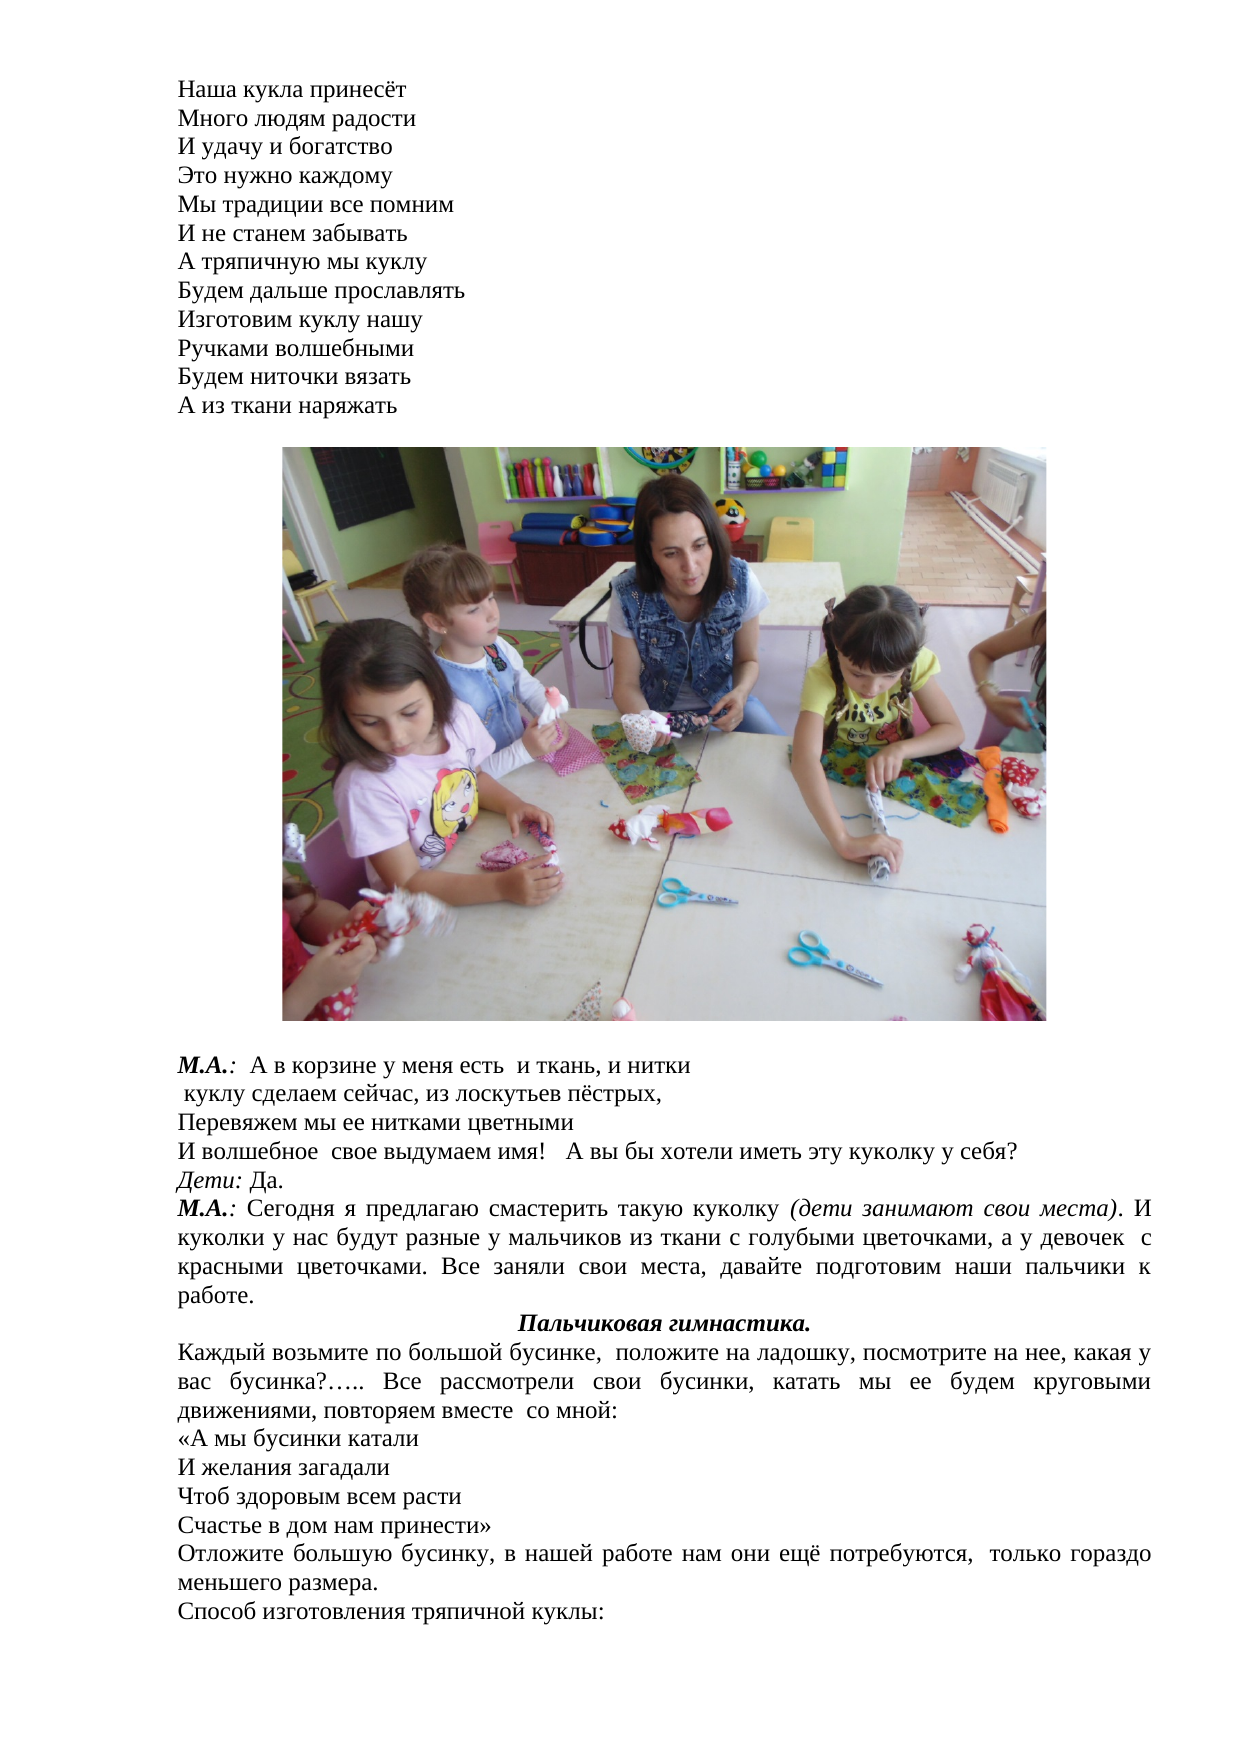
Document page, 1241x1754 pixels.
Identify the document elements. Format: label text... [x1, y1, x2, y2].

text Будем ниточки вязать [177, 361, 1152, 390]
text Мы традиции все помним [177, 189, 1152, 218]
text И волшебное свое выдумаем имя! А вы бы хотели иметь эту куколку у себя? [177, 1136, 1152, 1165]
text Перевяжем мы ее нитками цветными [177, 1107, 1152, 1136]
text Будем дальше прославлять [177, 275, 1152, 304]
text Каждый возьмите по большой бусинке, положите на ладошку, посмотрите на нее, какая у вас бусинка?….. Все рассмотрели свои бусинки, катать мы ее будем круговыми движениями, повторяем вместе со мной: [177, 1337, 1152, 1423]
picture [282, 447, 1047, 1021]
text Счастье в дом нам принести» [177, 1510, 1152, 1538]
text И не станем забывать [177, 218, 1152, 246]
text А тряпичную мы куклу [177, 246, 1152, 275]
text И удачу и богатство [177, 131, 1152, 160]
text Пальчиковая гимнастика. [177, 1308, 1152, 1337]
text куклу сделаем сейчас, из лоскутьев пёстрых, [177, 1078, 1152, 1107]
text М.А.: А в корзине у меня есть и ткань, и нитки [177, 1050, 1152, 1078]
text Ручками волшебными [177, 333, 1152, 361]
text Способ изготовления тряпичной куклы: [177, 1596, 1152, 1625]
text Дети: Да. [177, 1165, 1152, 1193]
text И желания загадали [177, 1452, 1152, 1481]
text Много людям радости [177, 103, 1152, 131]
text «А мы бусинки катали [177, 1423, 1152, 1452]
text М.А.: Сегодня я предлагаю смастерить такую куколку (дети занимают свои места). И куколки у нас будут разные у мальчиков из ткани с голубыми цветочками, а у девочек с красными цветочками. Все заняли свои места, давайте подготовим наши пальчики к работе. [177, 1193, 1152, 1308]
text А из ткани наряжать [177, 390, 1152, 419]
text Это нужно каждому [177, 160, 1152, 189]
text Изготовим куклу нашу [177, 304, 1152, 333]
text Отложите большую бусинку, в нашей работе нам они ещё потребуются, только гораздо меньшего размера. [177, 1538, 1152, 1596]
text Чтоб здоровым всем расти [177, 1481, 1152, 1510]
text Наша кукла принесёт [177, 74, 1152, 103]
